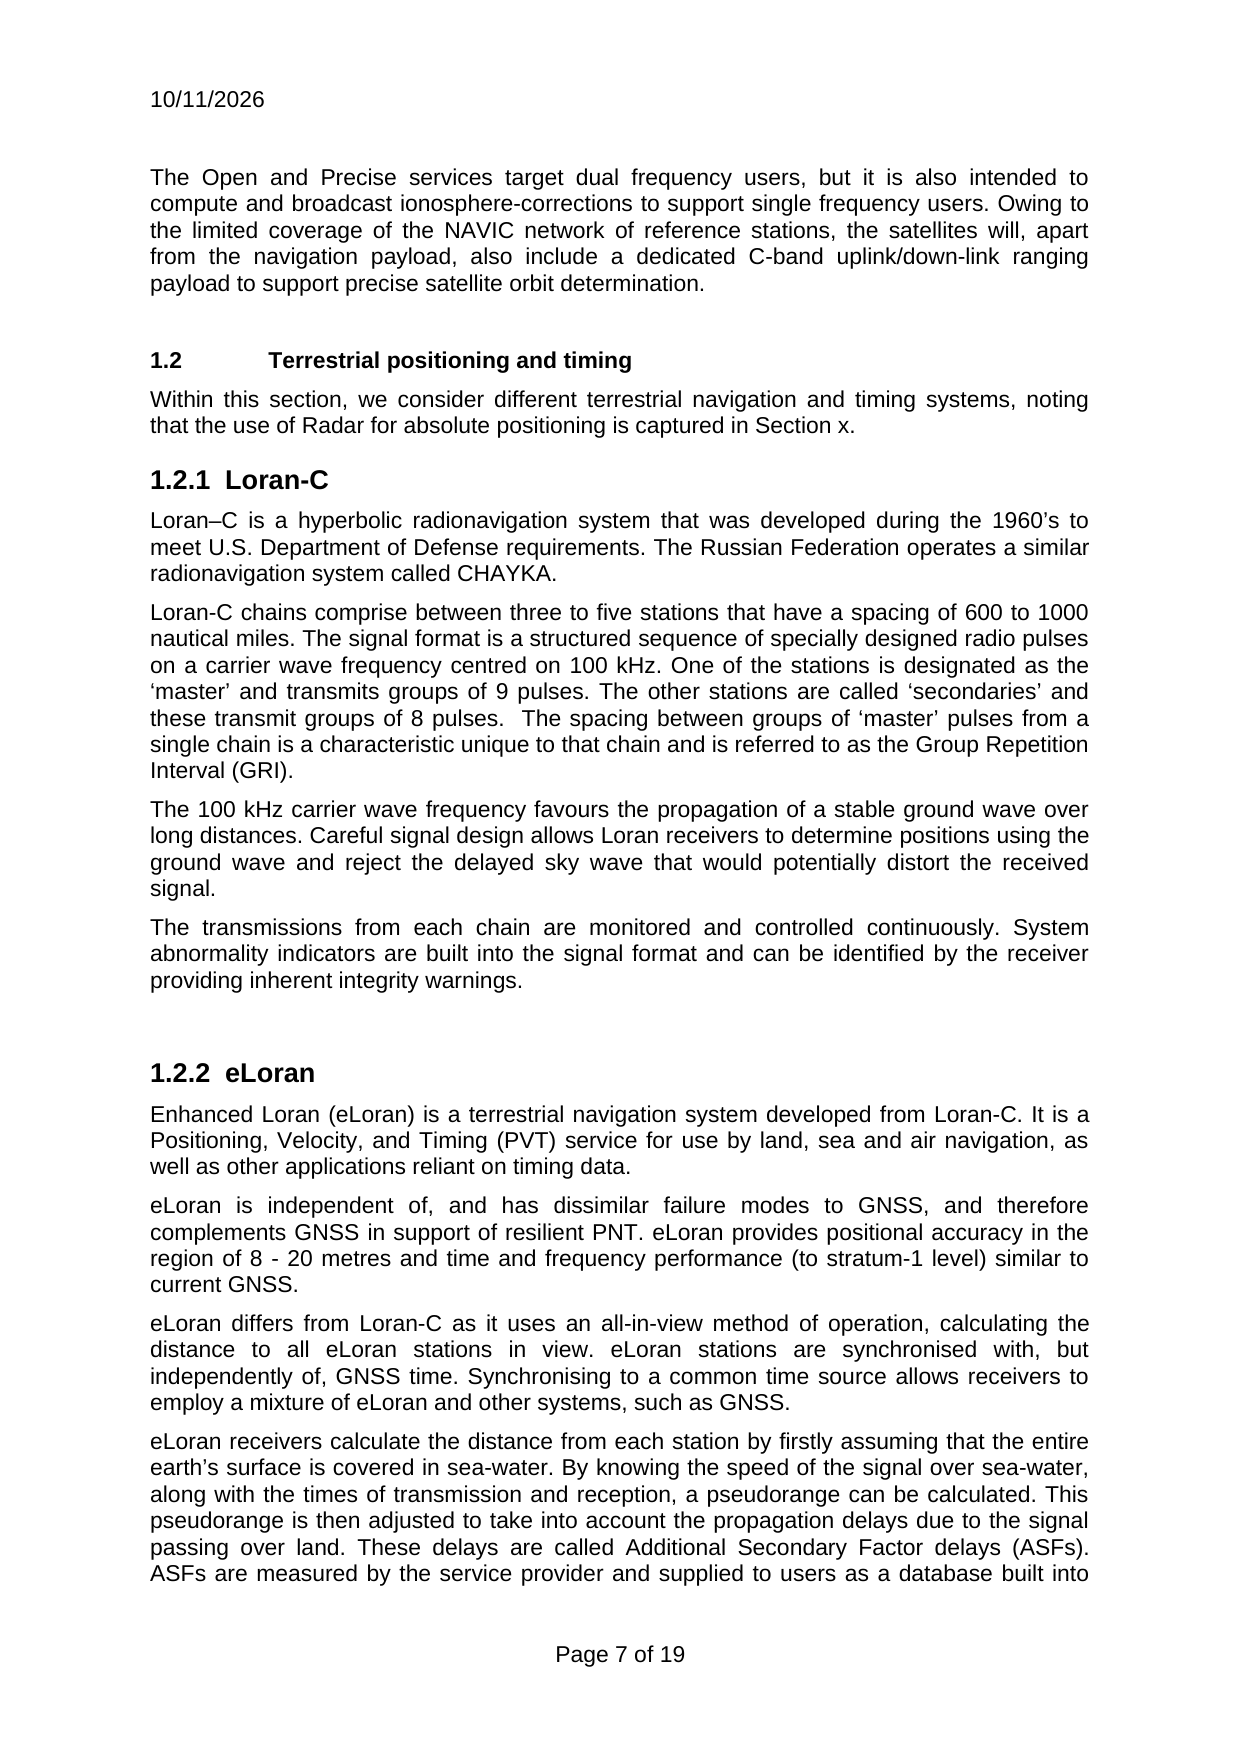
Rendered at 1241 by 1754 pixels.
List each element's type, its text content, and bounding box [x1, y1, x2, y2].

text The transmissions from each chain are monitored and controlled continuously. System abnormality indicators are built into the signal format and can be identified by the receiver providing inherent integrity warnings. [150, 914, 1090, 993]
subtitle Loran-C [150, 464, 1090, 495]
subtitle eLoran [150, 1057, 1090, 1088]
text Loran-C chains comprise between three to five stations that have a spacing of 600 to 1000 nautical miles. The signal format is a structured sequence of specially designed radio pulses on a carrier wave frequency centred on 100 kHz. One of the stations is designated as the ‘master’ and transmits groups of 9 pulses. The other stations are called ‘secondaries’ and these transmit groups of 8 pulses. The spacing between groups of ‘master’ pulses from a single chain is a characteristic unique to that chain and is referred to as the Group Repetition Interval (GRI). [150, 599, 1090, 783]
text eLoran differs from Loran-C as it uses an all-in-view method of operation, calculating the distance to all eLoran stations in view. eLoran stations are synchronised with, but independently of, GNSS time. Synchronising to a common time source allows receivers to employ a mixture of eLoran and other systems, such as GNSS. [150, 1310, 1090, 1416]
text Enhanced Loran (eLoran) is a terrestrial navigation system developed from Loran-C. It is a Positioning, Velocity, and Timing (PVT) service for use by land, sea and air navigation, as well as other applications reliant on timing data. [150, 1101, 1090, 1180]
text The Open and Precise services target dual frequency users, but it is also intended to compute and broadcast ionosphere-corrections to support single frequency users. Owing to the limited coverage of the NAVIC network of reference stations, the satellites will, apart from the navigation payload, also include a dedicated C-band uplink/down-link ranging payload to support precise satellite orbit determination. [150, 164, 1090, 296]
text The 100 kHz carrier wave frequency favours the propagation of a stable ground wave over long distances. Careful signal design allows Loran receivers to determine positions using the ground wave and reject the delayed sky wave that would potentially distort the received signal. [150, 796, 1090, 901]
subtitle Terrestrial positioning and timing [150, 347, 1090, 373]
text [150, 1428, 1090, 1586]
text Within this section, we consider different terrestrial navigation and timing systems, noting that the use of Radar for absolute positioning is captured in Section x. [150, 386, 1090, 439]
text Loran–C is a hyperbolic radionavigation system that was developed during the 1960’s to meet U.S. Department of Defense requirements. The Russian Federation operates a similar radionavigation system called CHAYKA. [150, 507, 1090, 587]
text eLoran is independent of, and has dissimilar failure modes to GNSS, and therefore complements GNSS in support of resilient PNT. eLoran provides positional accuracy in the region of 8 - 20 metres and time and frequency performance (to stratum-1 level) similar to current GNSS. [150, 1192, 1090, 1298]
